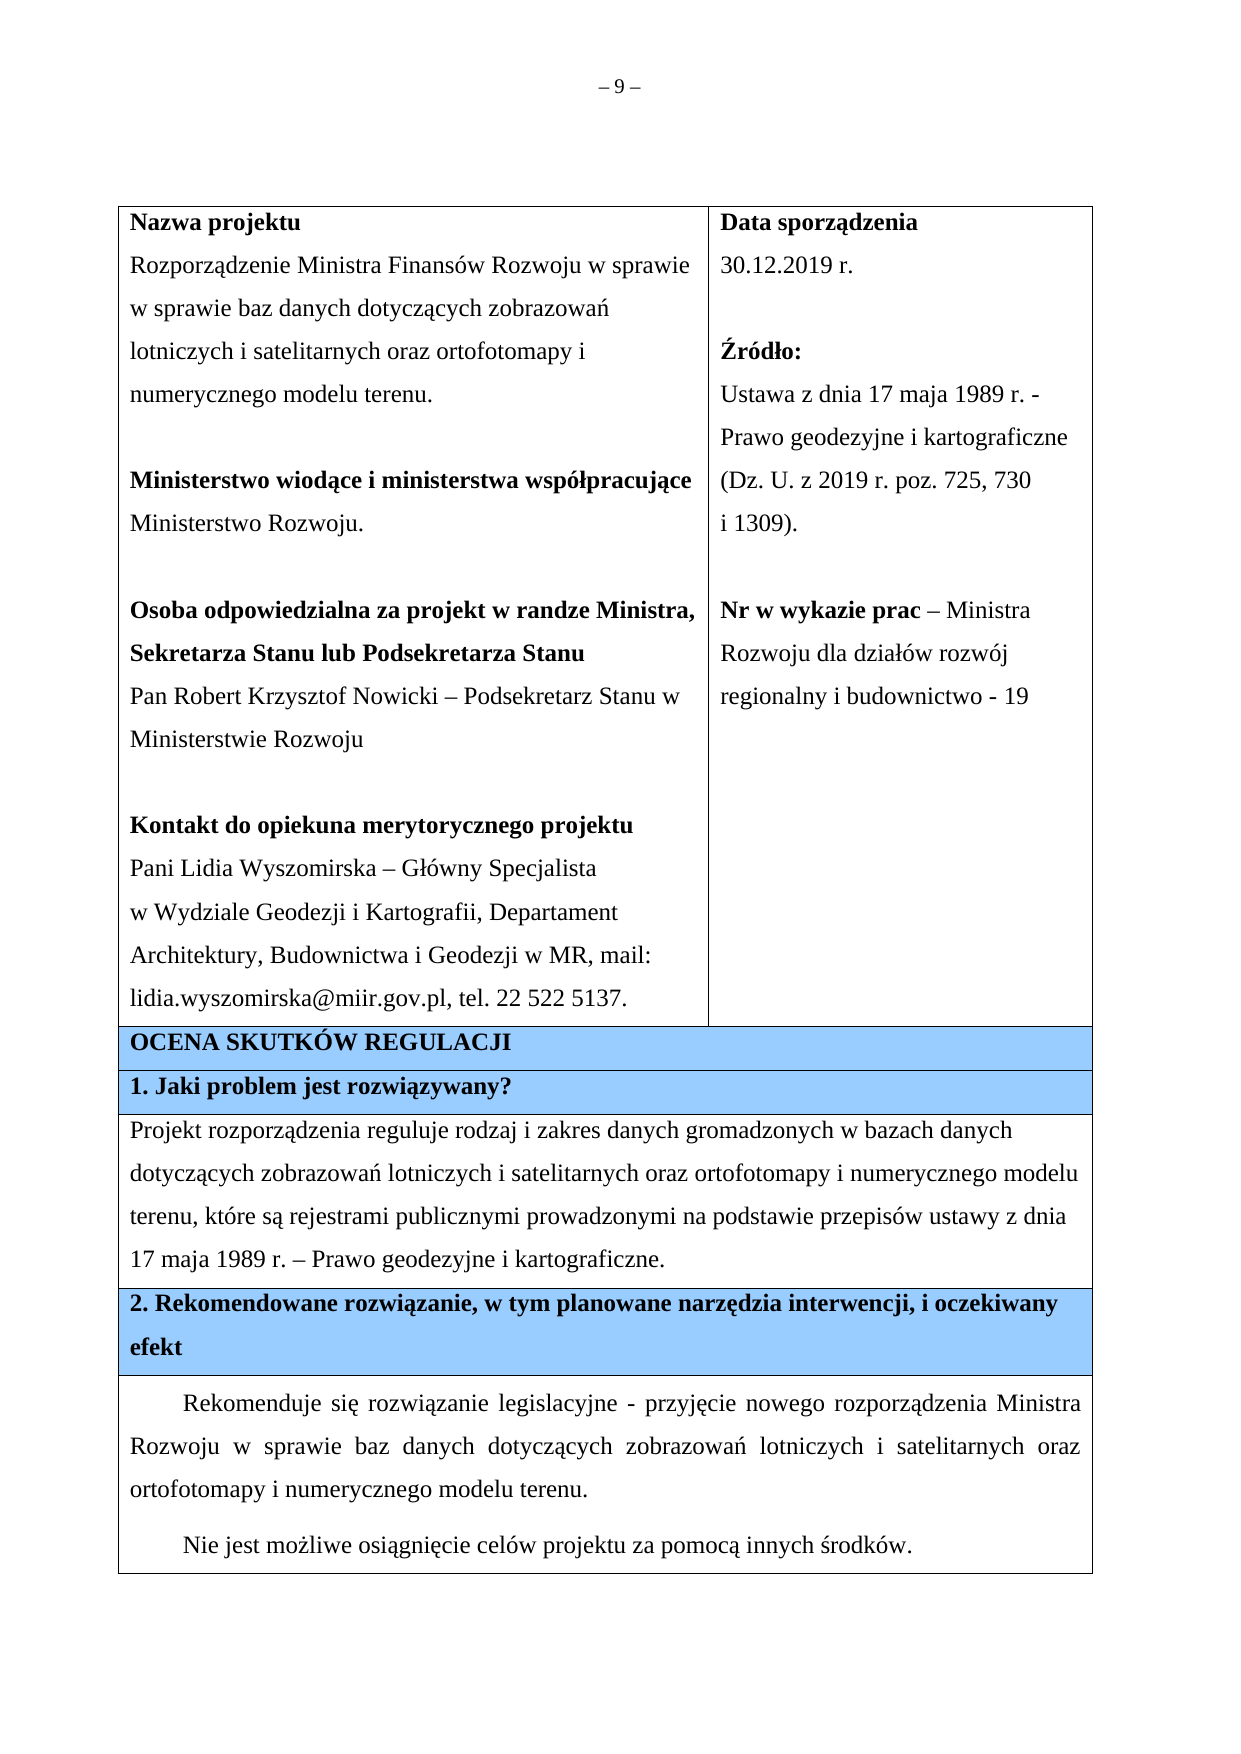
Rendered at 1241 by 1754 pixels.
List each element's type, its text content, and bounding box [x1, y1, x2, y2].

table_cell OCENA SKUTKÓW REGULACJI [119, 1027, 1092, 1070]
table_cell 2. Rekomendowane rozwiązanie, w tym planowane narzędzia interwencji, i oczekiwany efekt [119, 1289, 1092, 1375]
table_header Nazwa projektu Rozporządzenie Ministra Finansów Rozwoju w sprawie w sprawie baz danych dotyczących zobrazowań lotniczych i satelitarnych oraz ortofotomapy i numerycznego modelu terenu. Ministerstwo wiodące i ministerstwa współpracujące Ministerstwo Rozwoju. Osoba odpowiedzialna za projekt w randze Ministra, Sekretarza Stanu lub Podsekretarza Stanu Pan Robert Krzysztof Nowicki – Podsekretarz Stanu w Ministerstwie Rozwoju Kontakt do opiekuna merytorycznego projektu Pani Lidia Wyszomirska – Główny Specjalista w Wydziale Geodezji i Kartografii, Departament Architektury, Budownictwa i Geodezji w MR, mail: lidia.wyszomirska@miir.gov.pl, tel. 22 522 5137. [119, 207, 708, 1026]
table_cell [119, 1376, 1092, 1573]
table_cell Projekt rozporządzenia reguluje rodzaj i zakres danych gromadzonych w bazach danych dotyczących zobrazowań lotniczych i satelitarnych oraz ortofotomapy i numerycznego modelu terenu, które są rejestrami publicznymi prowadzonymi na podstawie przepisów ustawy z dnia 17 maja 1989 r. – Prawo geodezyjne i kartograficzne. [119, 1115, 1092, 1287]
table_header Data sporządzenia 30.12.2019 r. Źródło: Ustawa z dnia 17 maja 1989 r. - Prawo geodezyjne i kartograficzne (Dz. U. z 2019 r. poz. 725, 730 i 1309). Nr w wykazie prac – Ministra Rozwoju dla działów rozwój regionalny i budownictwo - 19 [709, 207, 1092, 1026]
table_cell 1. Jaki problem jest rozwiązywany? [119, 1071, 1092, 1114]
